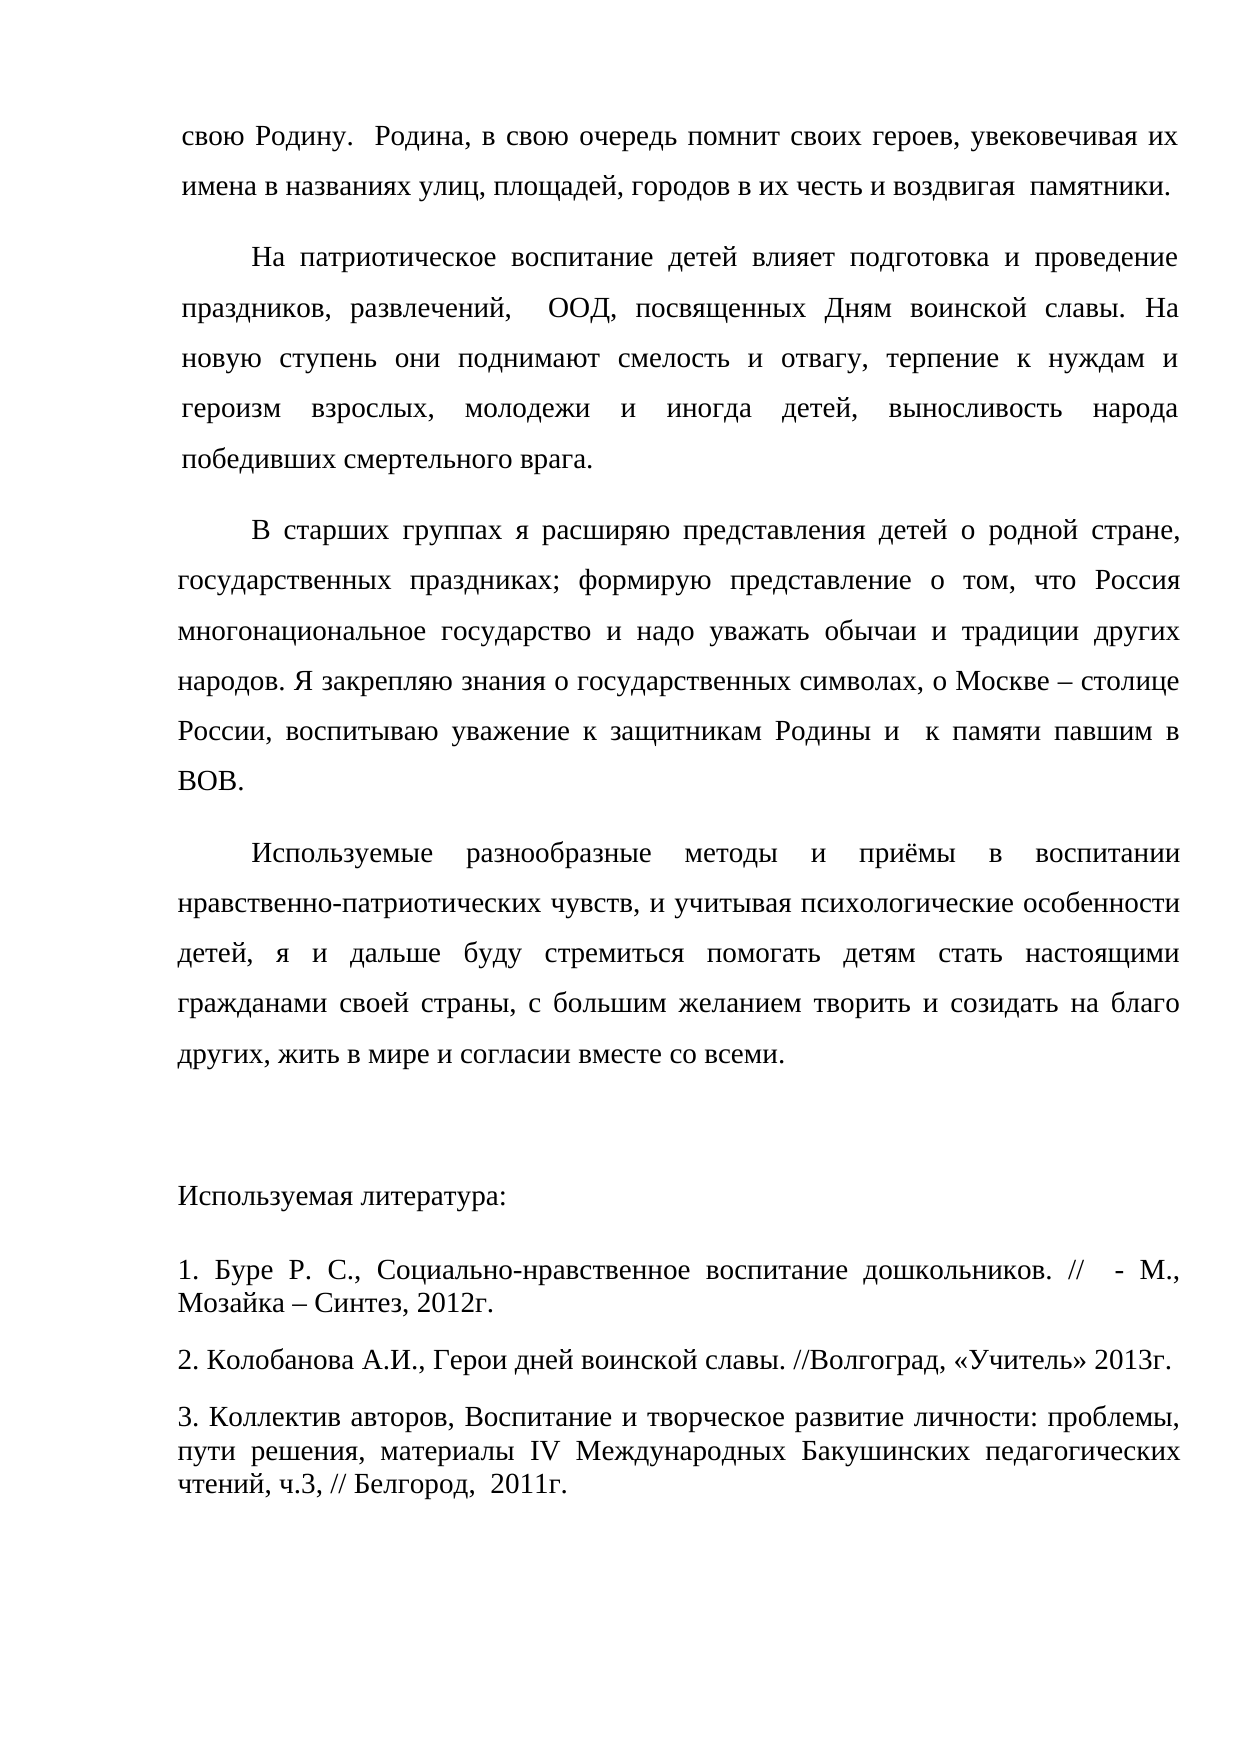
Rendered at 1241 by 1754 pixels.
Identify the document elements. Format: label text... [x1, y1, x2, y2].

text Используемая литература: [177, 1178, 1181, 1212]
text Используемые разнообразные методы и приёмы в воспитании нравственно-патриотических чувств, и учитывая психологические особенности детей, я и дальше буду стремиться помогать детям стать настоящими гражданами своей страны, с большим желанием творить и созидать на благо других, жить в мире и согласии вместе со всеми. [177, 835, 1181, 1069]
text В старших группах я расширяю представления детей о родной стране, государственных праздниках; формирую представление о том, что Россия многонациональное государство и надо уважать обычаи и традиции других народов. Я закрепляю знания о государственных символах, о Москве – столице России, воспитываю уважение к защитникам Родины и к памяти павшим в ВОВ. [177, 512, 1181, 797]
text 3. Коллектив авторов, Воспитание и творческое развитие личности: проблемы, пути решения, материалы IV Международных Бакушинских педагогических чтений, ч.3, // Белгород, 2011г. [177, 1399, 1181, 1500]
text На патриотическое воспитание детей влияет подготовка и проведение праздников, развлечений, ООД, посвященных Дням воинской славы. На новую ступень они поднимают смелость и отвагу, терпение к нуждам и героизм взрослых, молодежи и иногда детей, выносливость народа победивших смертельного врага. [181, 239, 1179, 474]
text 2. Колобанова А.И., Герои дней воинской славы. //Волгоград, «Учитель» 2013г. [177, 1342, 1181, 1376]
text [181, 118, 1179, 202]
text 1. Буре Р. С., Социально-нравственное воспитание дошкольников. // - М., Мозайка – Синтез, 2012г. [177, 1252, 1181, 1319]
